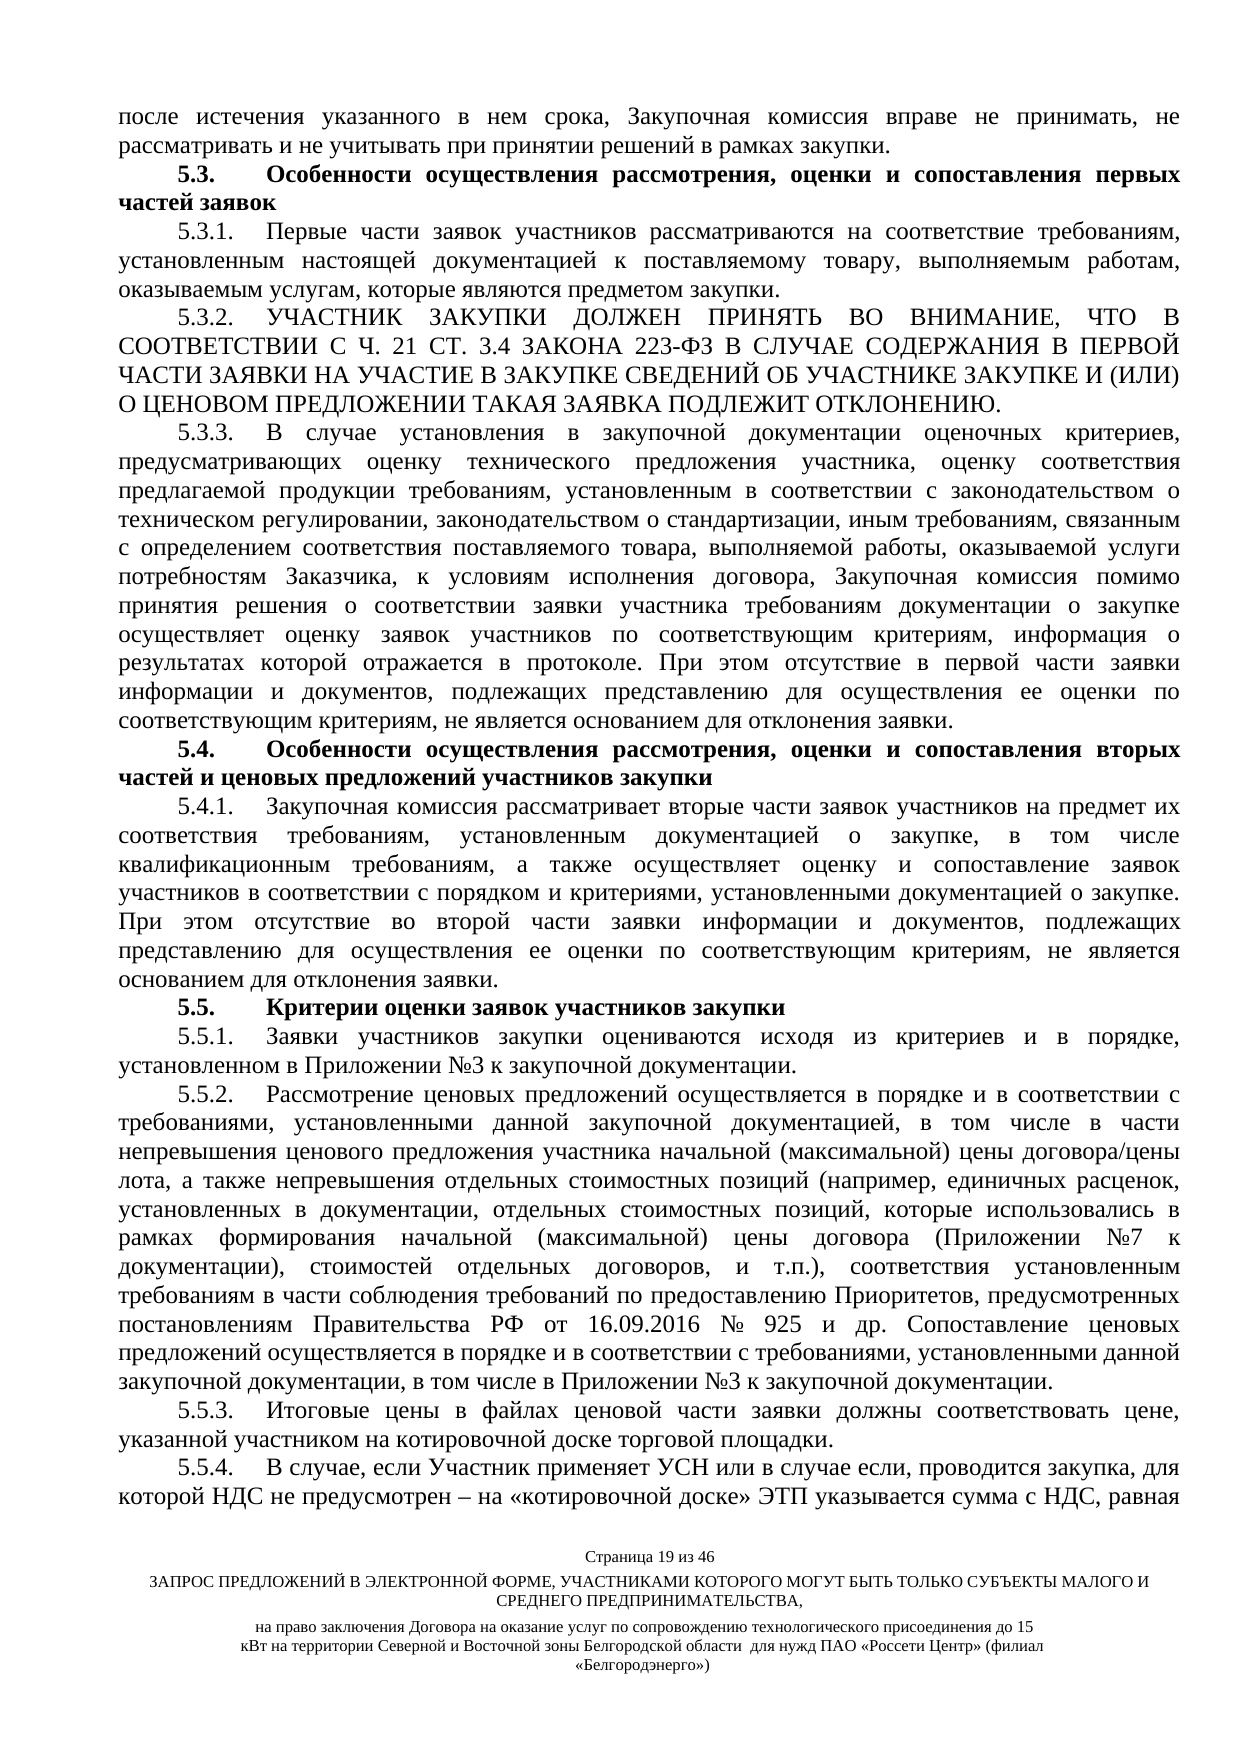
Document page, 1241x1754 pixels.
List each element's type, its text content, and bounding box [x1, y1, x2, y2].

subtitle Рассмотрение ценовых предложений осуществляется в порядке и в соответствии с требованиями, установленными данной закупочной документацией, в том числе в части непревышения ценового предложения участника начальной (максимальной) цены договора/цены лота, а также непревышения отдельных стоимостных позиций (например, единичных расценок, установленных в документации, отдельных стоимостных позиций, которые использовались в рамках формирования начальной (максимальной) цены договора (Приложении №7 к документации), стоимостей отдельных договоров, и т.п.), соответствия установленным требованиям в части соблюдения требований по предоставлению Приоритетов, предусмотренных постановлениям Правительства РФ от 16.09.2016 № 925 и др. Сопоставление ценовых предложений осуществляется в порядке и в соответствии с требованиями, установленными данной закупочной документации, в том числе в Приложении №3 к закупочной документации. [118, 1079, 1181, 1395]
subtitle Особенности осуществления рассмотрения, оценки и сопоставления вторых частей и ценовых предложений участников закупки [118, 734, 1181, 791]
subtitle Критерии оценки заявок участников закупки [118, 992, 1181, 1021]
subtitle Первые части заявок участников рассматриваются на соответствие требованиям, установленным настоящей документацией к поставляемому товару, выполняемым работам, оказываемым услугам, которые являются предметом закупки. [118, 216, 1181, 302]
subtitle Закупочная комиссия рассматривает вторые части заявок участников на предмет их соответствия требованиям, установленным документацией о закупке, в том числе квалификационным требованиям, а также осуществляет оценку и сопоставление заявок участников в соответствии с порядком и критериями, установленными документацией о закупке. При этом отсутствие во второй части заявки информации и документов, подлежащих представлению для осуществления ее оценки по соответствующим критериям, не является основанием для отклонения заявки. [118, 791, 1181, 992]
subtitle Особенности осуществления рассмотрения, оценки и сопоставления первых частей заявок [118, 159, 1181, 216]
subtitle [118, 1452, 1181, 1510]
subtitle Итоговые цены в файлах ценовой части заявки должны соответствовать цене, указанной участником на котировочной доске торговой площадки. [118, 1395, 1181, 1452]
subtitle Заявки участников закупки оцениваются исходя из критериев и в порядке, установленном в Приложении №3 к закупочной документации. [118, 1021, 1181, 1079]
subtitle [118, 101, 1181, 159]
subtitle В случае установления в закупочной документации оценочных критериев, предусматривающих оценку технического предложения участника, оценку соответствия предлагаемой продукции требованиям, установленным в соответствии с законодательством о техническом регулировании, законодательством о стандартизации, иным требованиям, связанным с определением соответствия поставляемого товара, выполняемой работы, оказываемой услуги потребностям Заказчика, к условиям исполнения договора, Закупочная комиссия помимо принятия решения о соответствии заявки участника требованиям документации о закупке осуществляет оценку заявок участников по соответствующим критериям, информация о результатах которой отражается в протоколе. При этом отсутствие в первой части заявки информации и документов, подлежащих представлению для осуществления ее оценки по соответствующим критериям, не является основанием для отклонения заявки. [118, 417, 1181, 734]
subtitle УЧАСТНИК ЗАКУПКИ ДОЛЖЕН ПРИНЯТЬ ВО ВНИМАНИЕ, ЧТО В СООТВЕТСТВИИ С Ч. 21 СТ. 3.4 ЗАКОНА 223-ФЗ В СЛУЧАЕ СОДЕРЖАНИЯ В ПЕРВОЙ ЧАСТИ ЗАЯВКИ НА УЧАСТИЕ В ЗАКУПКЕ СВЕДЕНИЙ ОБ УЧАСТНИКЕ ЗАКУПКЕ И (ИЛИ) О ЦЕНОВОМ ПРЕДЛОЖЕНИИ ТАКАЯ ЗАЯВКА ПОДЛЕЖИТ ОТКЛОНЕНИЮ. [118, 302, 1181, 417]
